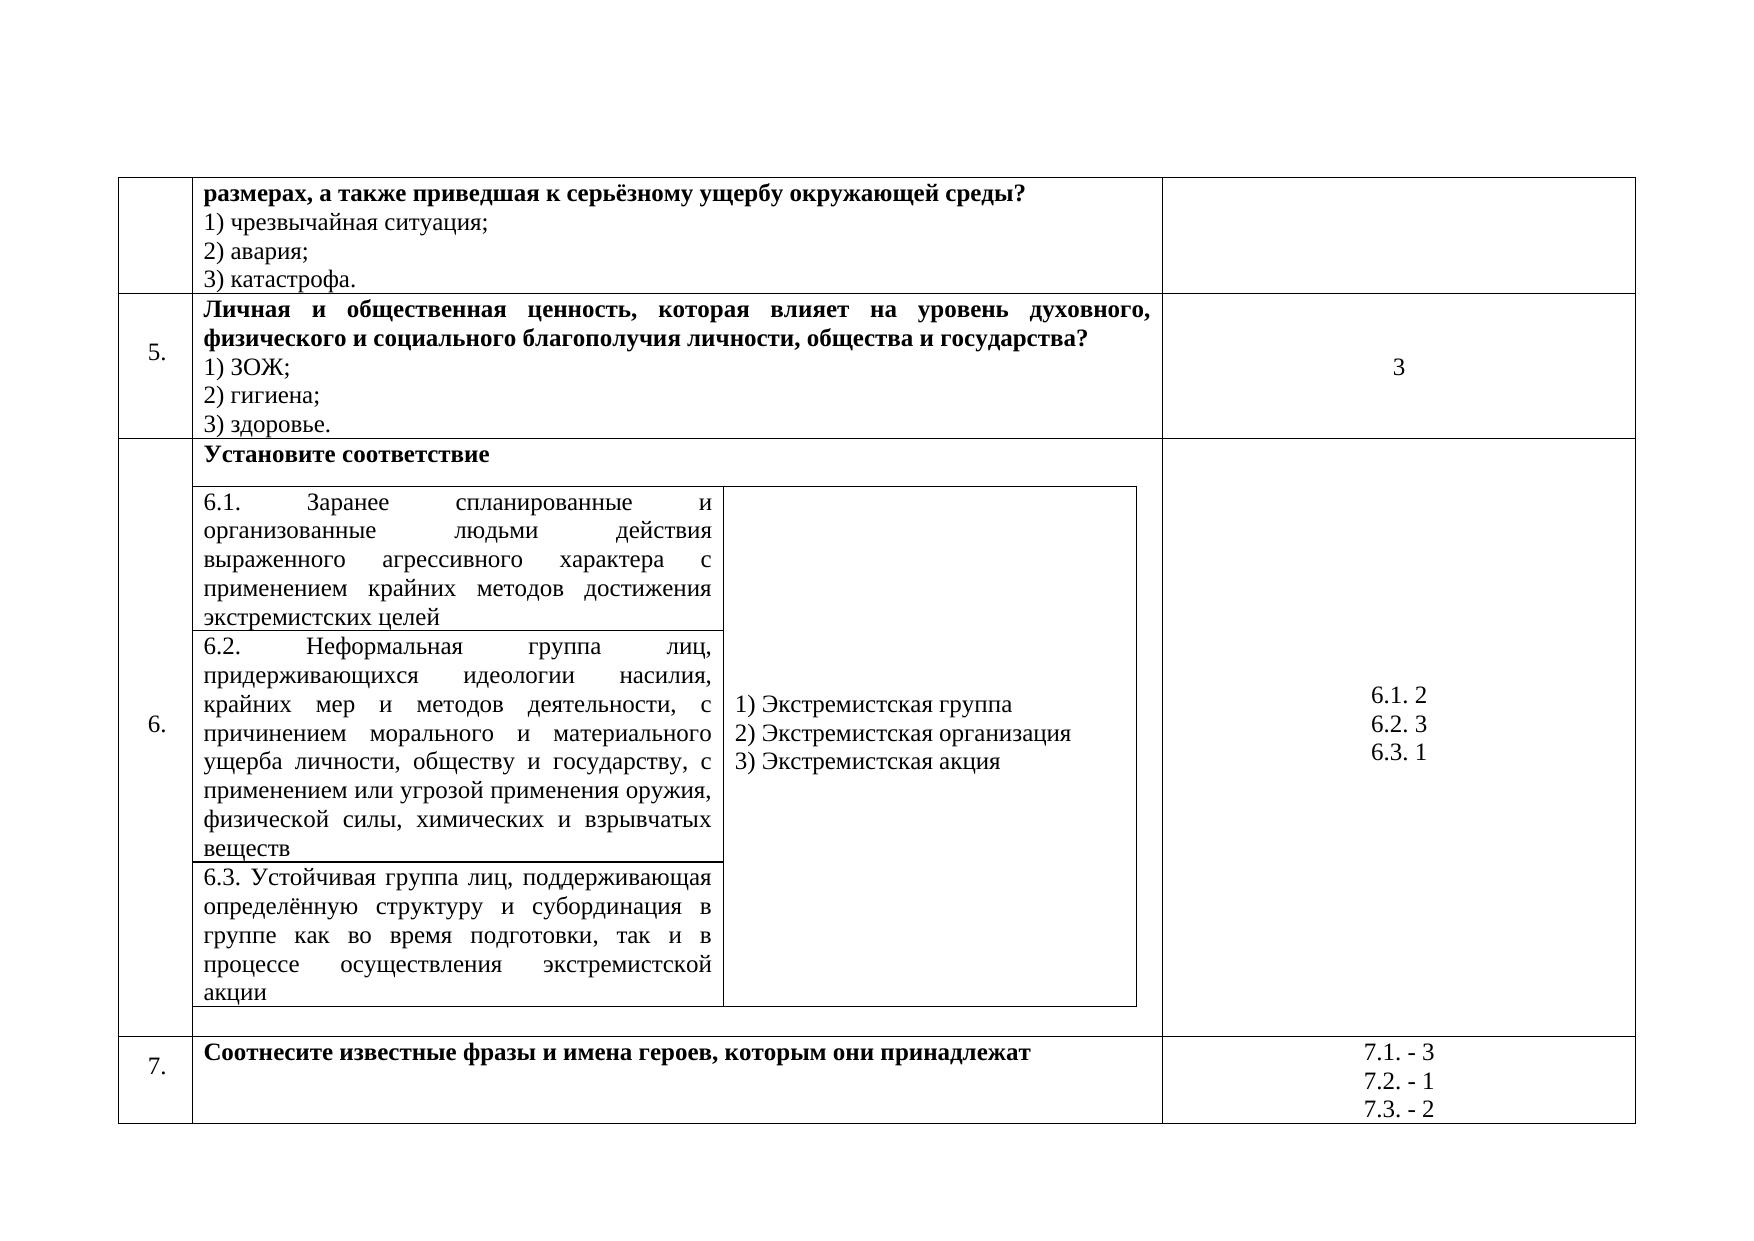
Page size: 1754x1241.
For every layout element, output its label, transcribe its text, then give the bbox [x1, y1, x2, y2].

table_cell [119, 439, 192, 1036]
table_cell [119, 1037, 192, 1123]
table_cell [193, 1037, 1162, 1123]
table_cell 6.1. 2 6.2. 3 6.3. 1 [1163, 439, 1635, 1036]
table_cell 3 [1163, 294, 1635, 438]
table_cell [1163, 1037, 1635, 1123]
table_cell [119, 178, 192, 293]
table_cell Установите соответствие [193, 439, 1162, 1036]
table_cell Личная и общественная ценность, которая влияет на уровень духовного, физического и социального благополучия личности, общества и государства? 1) ЗОЖ; 2) гигиена; 3) здоровье. [193, 294, 1162, 438]
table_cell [193, 178, 1162, 293]
table_cell [119, 294, 192, 438]
table_cell 3 [1163, 178, 1635, 293]
